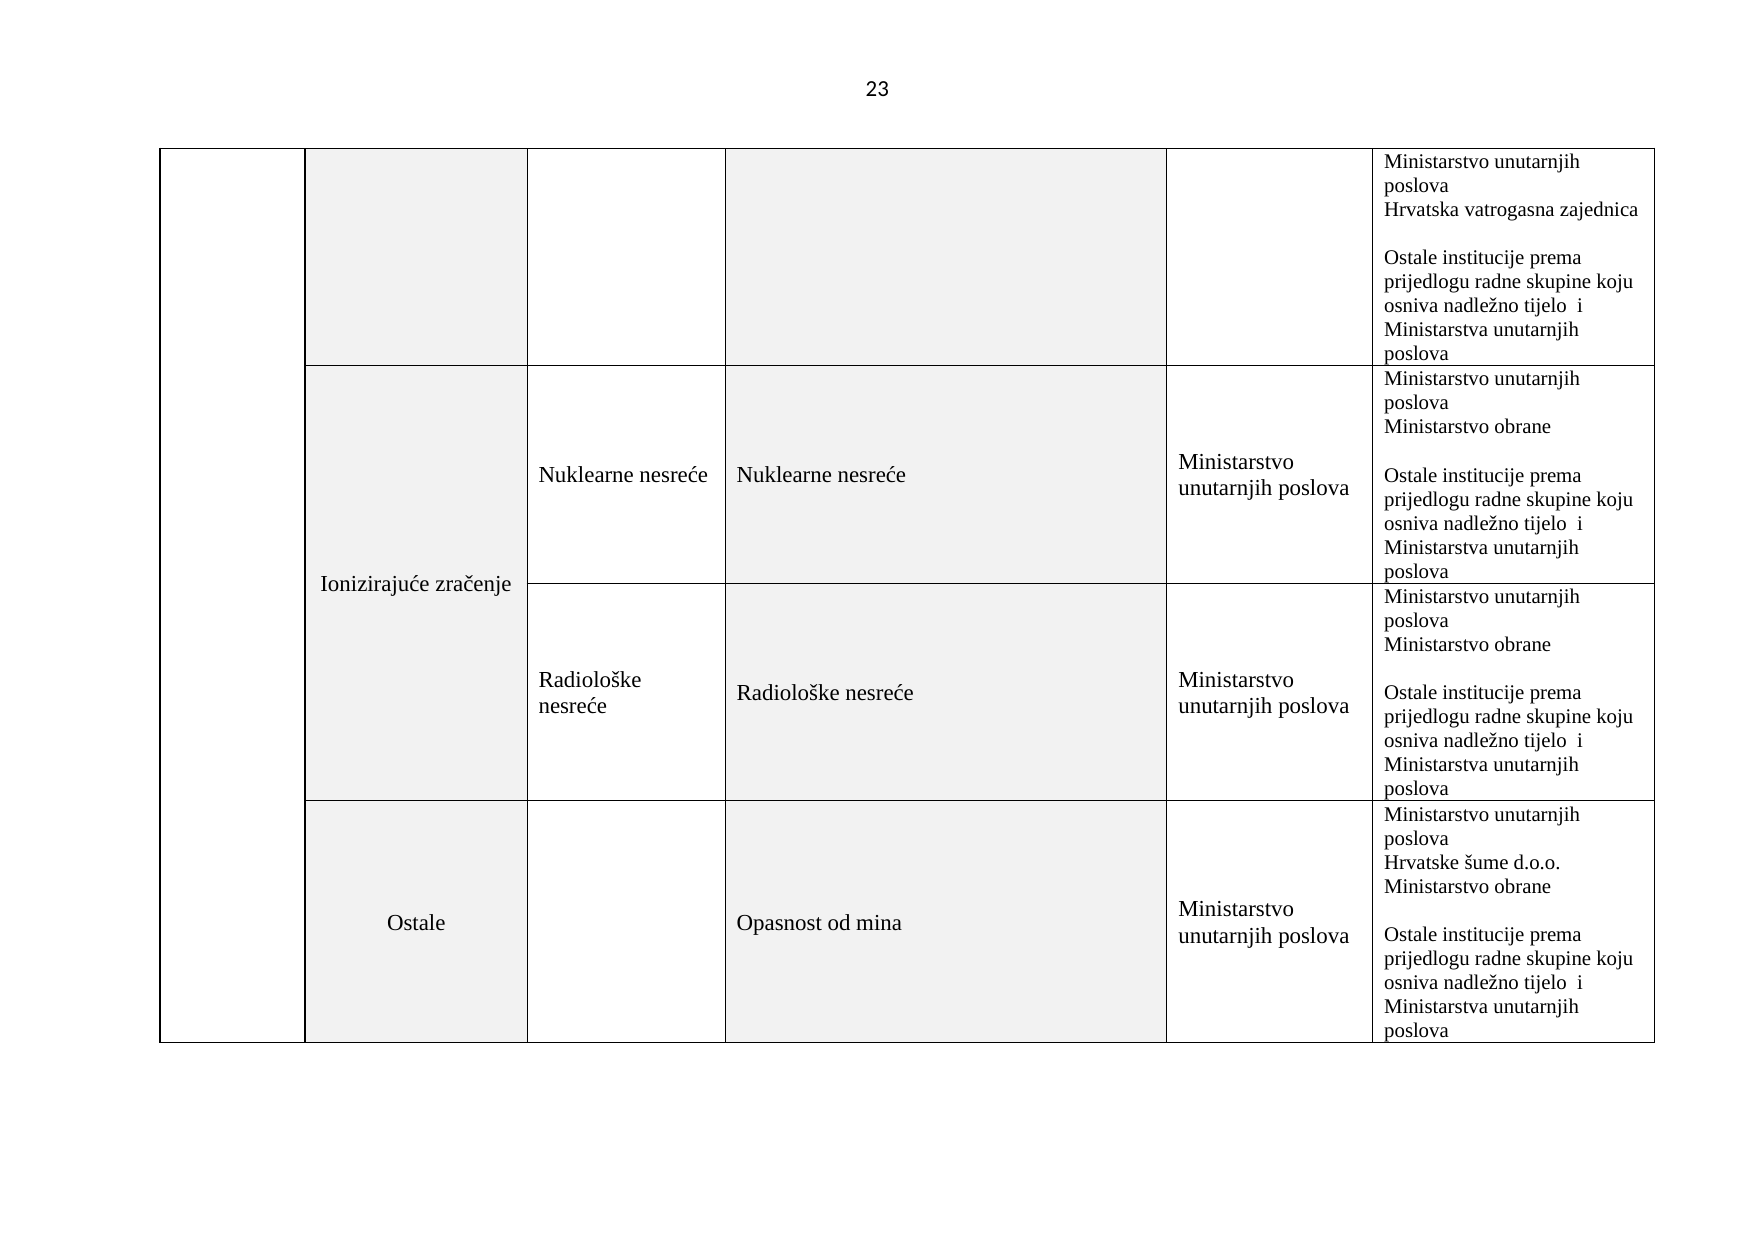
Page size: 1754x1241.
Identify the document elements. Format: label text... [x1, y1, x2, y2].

table_cell [306, 149, 527, 365]
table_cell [1373, 149, 1654, 365]
table_cell Ministarstvo unutarnjih poslova Ministarstvo obrane Ostale institucije prema prijedlogu radne skupine koju osniva nadležno tijelo i Ministarstva unutarnjih poslova [1373, 584, 1654, 800]
table_cell Ministarstvo unutarnjih poslova [1167, 584, 1372, 800]
table_cell Ministarstvo unutarnjih poslova Ministarstvo obrane Ostale institucije prema prijedlogu radne skupine koju osniva nadležno tijelo i Ministarstva unutarnjih poslova [1373, 366, 1654, 583]
table_cell Nuklearne nesreće [726, 366, 1166, 583]
table_cell Radiološke nesreće [726, 584, 1166, 800]
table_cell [1167, 149, 1372, 365]
table_cell Ministarstvo unutarnjih poslova Hrvatske šume d.o.o. Ministarstvo obrane Ostale institucije prema prijedlogu radne skupine koju osniva nadležno tijelo i Ministarstva unutarnjih poslova [1373, 801, 1654, 1042]
table_cell Nuklearne nesreće [528, 366, 725, 583]
table_cell Ministarstvo unutarnjih poslova [1167, 801, 1372, 1042]
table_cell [528, 149, 725, 365]
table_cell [726, 149, 1166, 365]
table_cell Opasnost od mina [726, 801, 1166, 1042]
table_cell Ionizirajuće zračenje [306, 366, 527, 800]
table_cell Ostale [306, 801, 527, 1042]
table_cell Radiološke nesreće [528, 584, 725, 800]
table_cell Ministarstvo unutarnjih poslova [1167, 366, 1372, 583]
table_cell [528, 801, 725, 1042]
